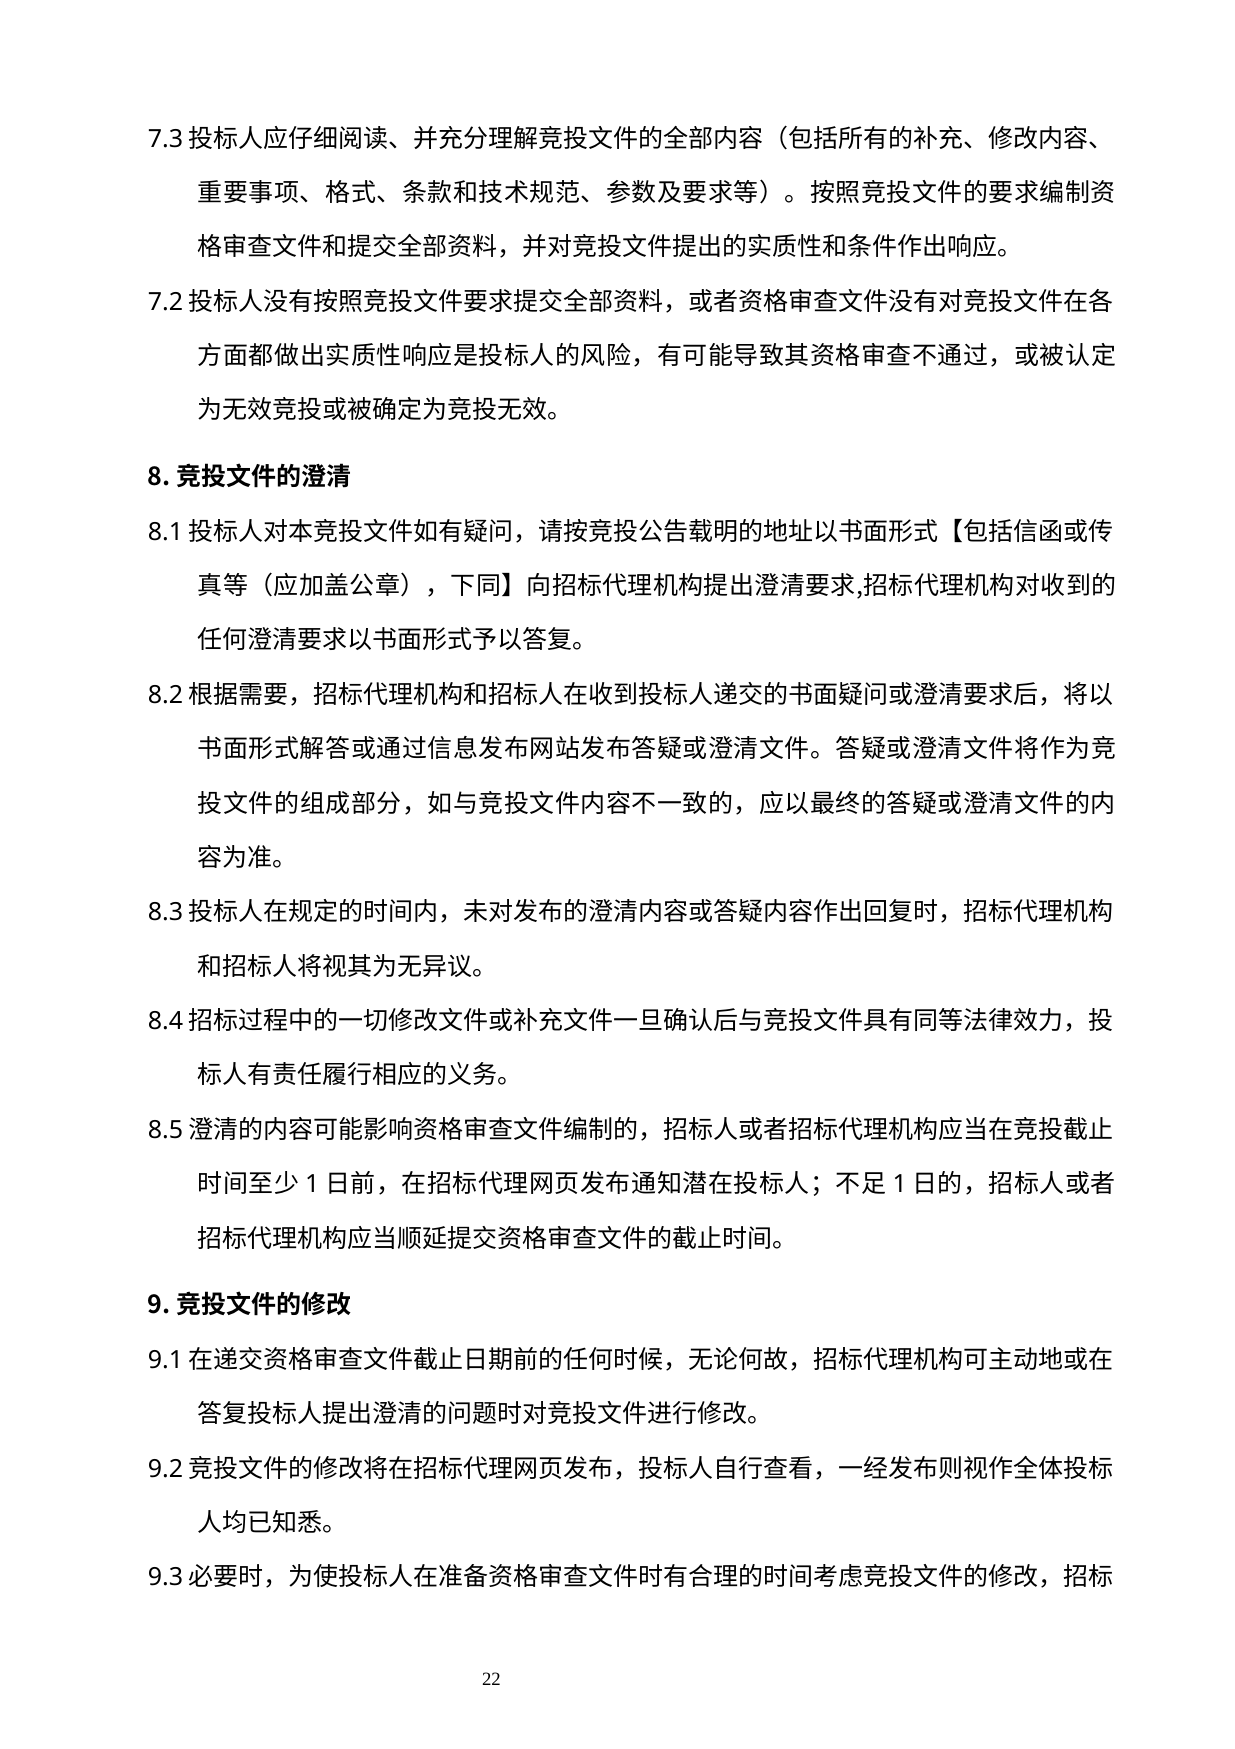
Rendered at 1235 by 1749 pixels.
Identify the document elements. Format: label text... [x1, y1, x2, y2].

list 竞投文件的澄清 [148, 457, 1116, 493]
list 8.5澄清的内容可能影响资格审查文件编制的，招标人或者招标代理机构应当在竞投截止时间至少1日前，在招标代理网页发布通知潜在投标人；不足1日的，招标人或者招标代理机构应当顺延提交资格审查文件的截止时间。 [148, 1109, 1116, 1254]
list 8.2根据需要，招标代理机构和招标人在收到投标人递交的书面疑问或澄清要求后，将以书面形式解答或通过信息发布网站发布答疑或澄清文件。答疑或澄清文件将作为竞投文件的组成部分，如与竞投文件内容不一致的，应以最终的答疑或澄清文件的内容为准。 [148, 674, 1116, 874]
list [148, 1557, 1116, 1593]
list 9.2竞投文件的修改将在招标代理网页发布，投标人自行查看，一经发布则视作全体投标人均已知悉。 [148, 1448, 1116, 1539]
list 8.3投标人在规定的时间内，未对发布的澄清内容或答疑内容作出回复时，招标代理机构和招标人将视其为无异议。 [148, 892, 1116, 982]
list 8.1投标人对本竞投文件如有疑问，请按竞投公告载明的地址以书面形式【包括信函或传真等（应加盖公章），下同】向招标代理机构提出澄清要求,招标代理机构对收到的任何澄清要求以书面形式予以答复。 [148, 511, 1116, 656]
list 7.3投标人应仔细阅读、并充分理解竞投文件的全部内容（包括所有的补充、修改内容、重要事项、格式、条款和技术规范、参数及要求等）。按照竞投文件的要求编制资格审查文件和提交全部资料，并对竞投文件提出的实质性和条件作出响应。 [148, 118, 1116, 263]
list 9.1在递交资格审查文件截止日期前的任何时候，无论何故，招标代理机构可主动地或在答复投标人提出澄清的问题时对竞投文件进行修改。 [148, 1339, 1116, 1430]
list 8.4招标过程中的一切修改文件或补充文件一旦确认后与竞投文件具有同等法律效力，投标人有责任履行相应的义务。 [148, 1001, 1116, 1091]
list 7.2投标人没有按照竞投文件要求提交全部资料，或者资格审查文件没有对竞投文件在各方面都做出实质性响应是投标人的风险，有可能导致其资格审查不通过，或被认定为无效竞投或被确定为竞投无效。 [148, 281, 1116, 426]
list 竞投文件的修改 [148, 1285, 1116, 1321]
